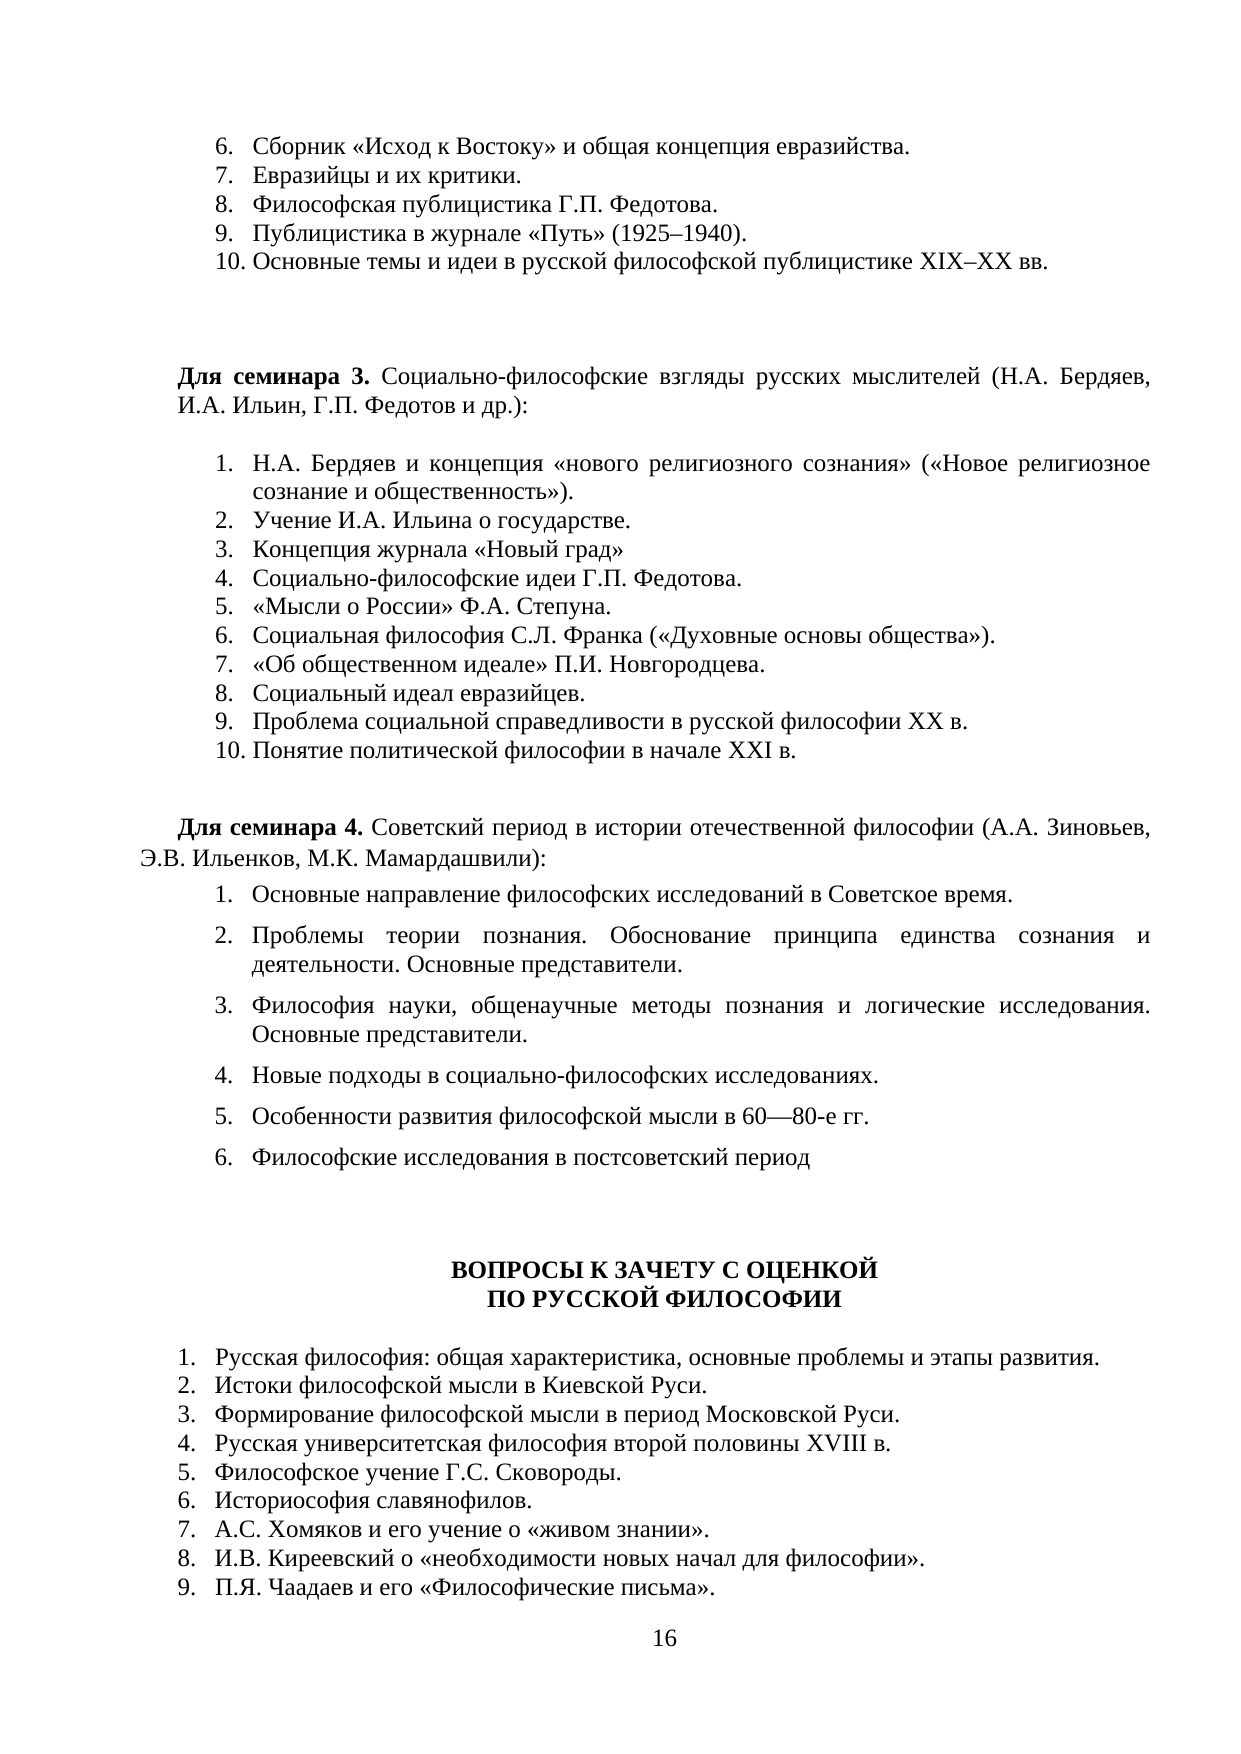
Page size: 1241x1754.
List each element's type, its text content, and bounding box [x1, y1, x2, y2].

list Публицистика в журнале «Путь» (1925–1940). [215, 218, 1152, 246]
list Социально-философские идеи Г.П. Федотова. [215, 563, 1152, 591]
list И.В. Киреевский о «необходимости новых начал для философии». [177, 1543, 1152, 1572]
list Н.А. Бердяев и концепция «нового религиозного сознания» («Новое религиозное сознание и общественность»). [215, 448, 1152, 505]
list Философия науки, общенаучные методы познания и логические исследования. Основные представители. [214, 990, 1152, 1047]
list «Об общественном идеале» П.И. Новгородцева. [215, 649, 1152, 678]
text ВОПРОСЫ К ЗАЧЕТУ С ОЦЕНКОЙ [177, 1255, 1152, 1284]
list Основные темы и идеи в русской философской публицистике XIX–XX вв. [215, 246, 1152, 275]
list Концепция журнала «Новый град» [215, 534, 1152, 563]
list П.Я. Чаадаев и его «Философические письма». [177, 1572, 1152, 1600]
list Историософия славянофилов. [177, 1485, 1152, 1514]
list Учение И.А. Ильина о государстве. [215, 505, 1152, 534]
list «Мысли о России» Ф.А. Степуна. [215, 591, 1152, 620]
list Социальная философия С.Л. Франка («Духовные основы общества»). [215, 620, 1152, 649]
list Сборник «Исход к Востоку» и общая концепция евразийства. [215, 131, 1152, 160]
list Русская философия: общая характеристика, основные проблемы и этапы развития. [177, 1342, 1152, 1370]
list Понятие политической философии в начале XXI в. [215, 735, 1152, 764]
text ПО РУССКОЙ ФИЛОСОФИИ [177, 1284, 1152, 1313]
list Философские исследования в постсоветский период [214, 1142, 1152, 1171]
text Для семинара 4. Советский период в истории отечественной философии (А.А. Зиновьев, Э.В. Ильенков, М.К. Мамардашвили): [140, 811, 1152, 872]
list Основные направление философских исследований в Советское время. [214, 879, 1152, 907]
list Русская университетская философия второй половины XVIII в. [177, 1428, 1152, 1457]
list Философская публицистика Г.П. Федотова. [215, 189, 1152, 218]
text Для семинара 3. Социально-философские взгляды русских мыслителей (Н.А. Бердяев, И.А. Ильин, Г.П. Федотов и др.): [177, 361, 1152, 419]
list Истоки философской мысли в Киевской Руси. [177, 1370, 1152, 1399]
list А.С. Хомяков и его учение о «живом знании». [177, 1514, 1152, 1543]
list Философское учение Г.С. Сковороды. [177, 1457, 1152, 1485]
list Евразийцы и их критики. [215, 160, 1152, 189]
list Формирование философской мысли в период Московской Руси. [177, 1399, 1152, 1428]
list Социальный идеал евразийцев. [215, 678, 1152, 706]
list Особенности развития философской мысли в 60—80-е гг. [214, 1101, 1152, 1130]
list Проблема социальной справедливости в русской философии ХХ в. [215, 706, 1152, 735]
list Проблемы теории познания. Обоснование принципа единства сознания и деятельности. Основные представители. [214, 920, 1152, 977]
list Новые подходы в социально-философских исследованиях. [214, 1060, 1152, 1089]
